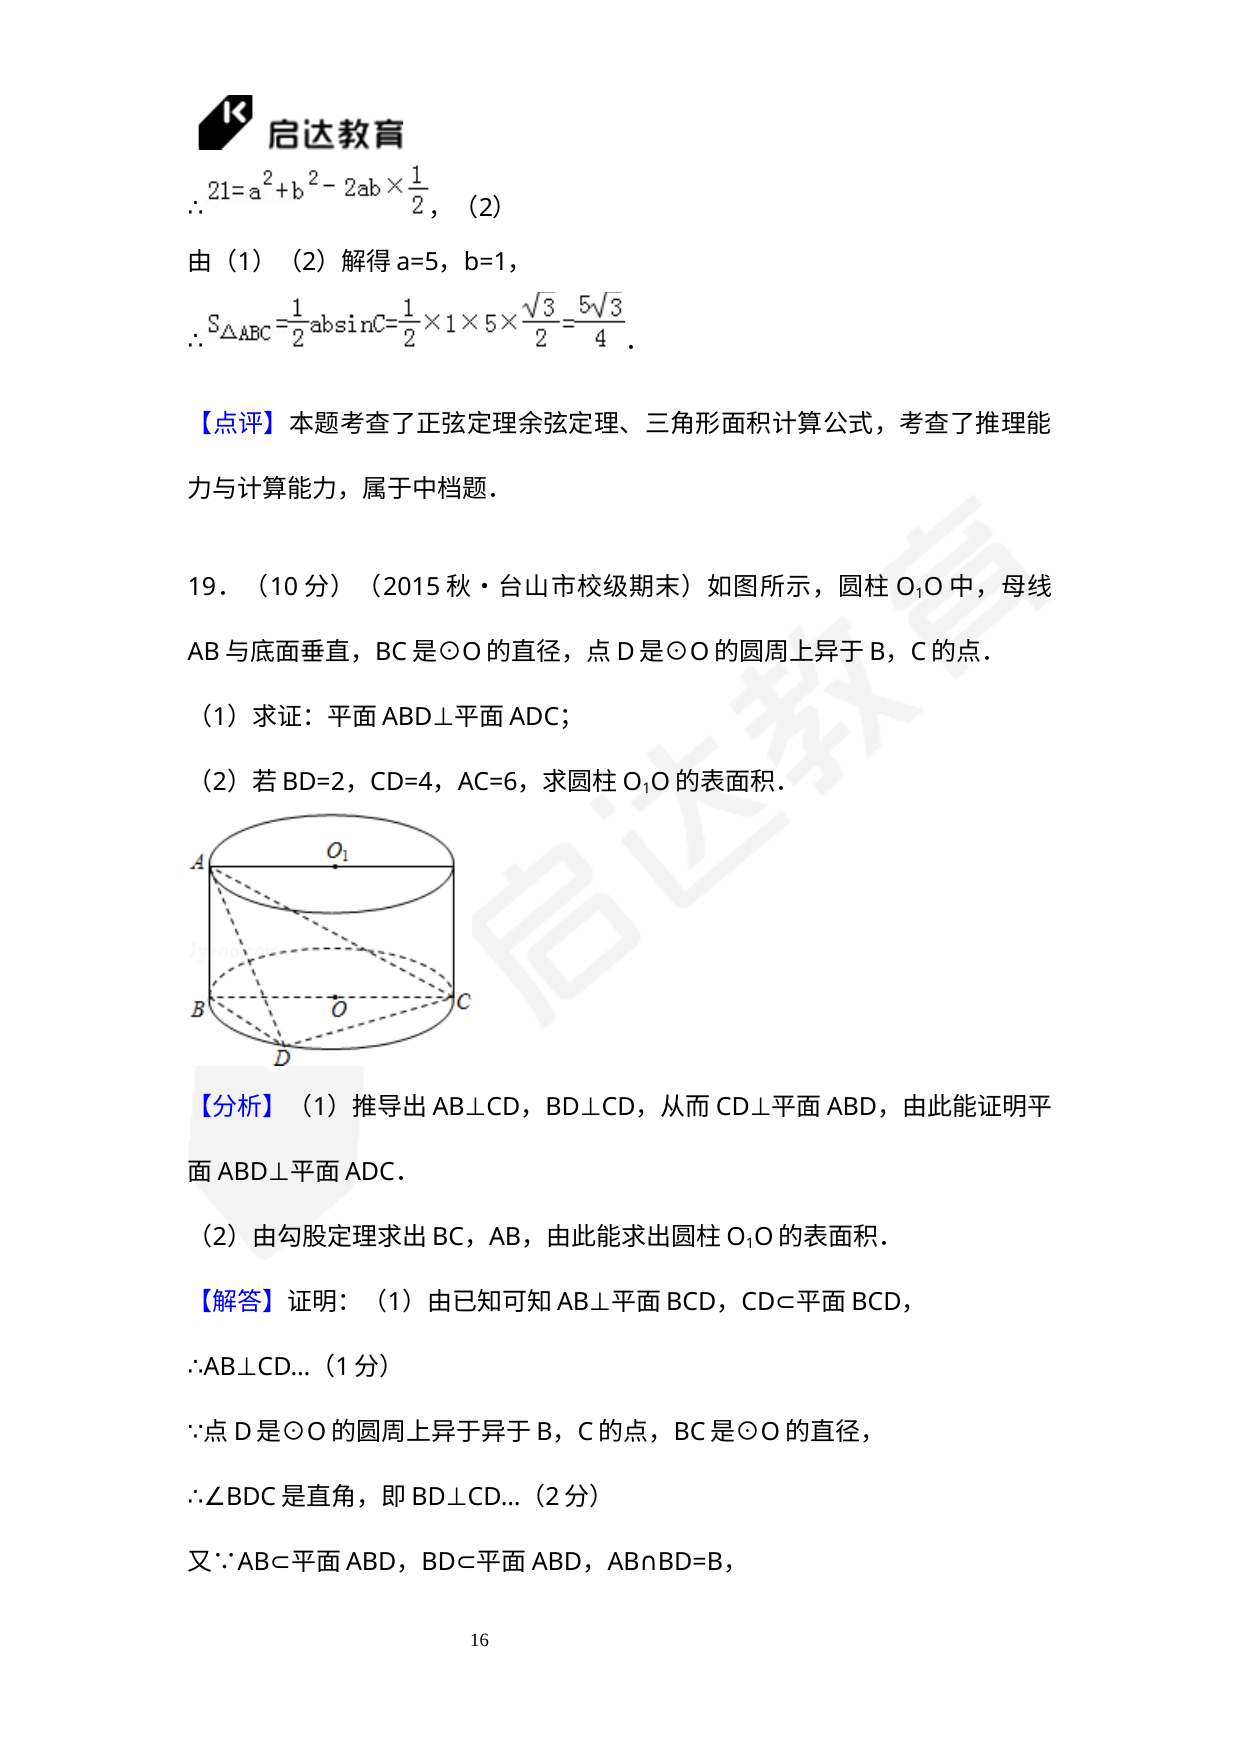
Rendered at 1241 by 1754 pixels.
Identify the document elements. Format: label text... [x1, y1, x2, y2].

text 由（1）（2）解得a=5，b=1， [187, 227, 1053, 292]
picture [198, 95, 404, 150]
text ∴AB⊥CD…（1分） [187, 1332, 1053, 1397]
text 【解答】证明：（1）由已知可知AB⊥平面BCD，CD⊂平面BCD， [187, 1267, 1053, 1332]
text 【点评】本题考查了正弦定理余弦定理、三角形面积计算公式，考查了推理能力与计算能力，属于中档题． [187, 389, 1053, 519]
text 【分析】（1）推导出AB⊥CD，BD⊥CD，从而CD⊥平面ABD，由此能证明平面ABD⊥平面ADC． [187, 1072, 1053, 1202]
text （2）若BD=2，CD=4，AC=6，求圆柱O1O的表面积． [187, 747, 1053, 812]
text ∴∠BDC是直角，即BD⊥CD…（2分） [187, 1462, 1053, 1527]
picture [187, 812, 472, 1066]
picture [203, 292, 626, 350]
text （2）由勾股定理求出BC，AB，由此能求出圆柱O1O的表面积． [187, 1202, 1053, 1267]
text 又∵AB⊂平面ABD，BD⊂平面ABD，AB∩BD=B， [187, 1527, 1053, 1592]
text ∴，（2） [187, 162, 1053, 227]
text ∵点D是⊙O的圆周上异于异于B，C的点，BC是⊙O的直径， [187, 1397, 1053, 1462]
text （1）求证：平面ABD⊥平面ADC； [187, 682, 1053, 747]
picture [203, 162, 429, 217]
text 19．（10分）（2015秋•台山市校级期末）如图所示，圆柱O1O中，母线AB与底面垂直，BC是⊙O的直径，点D是⊙O的圆周上异于B，C的点． [187, 552, 1053, 682]
